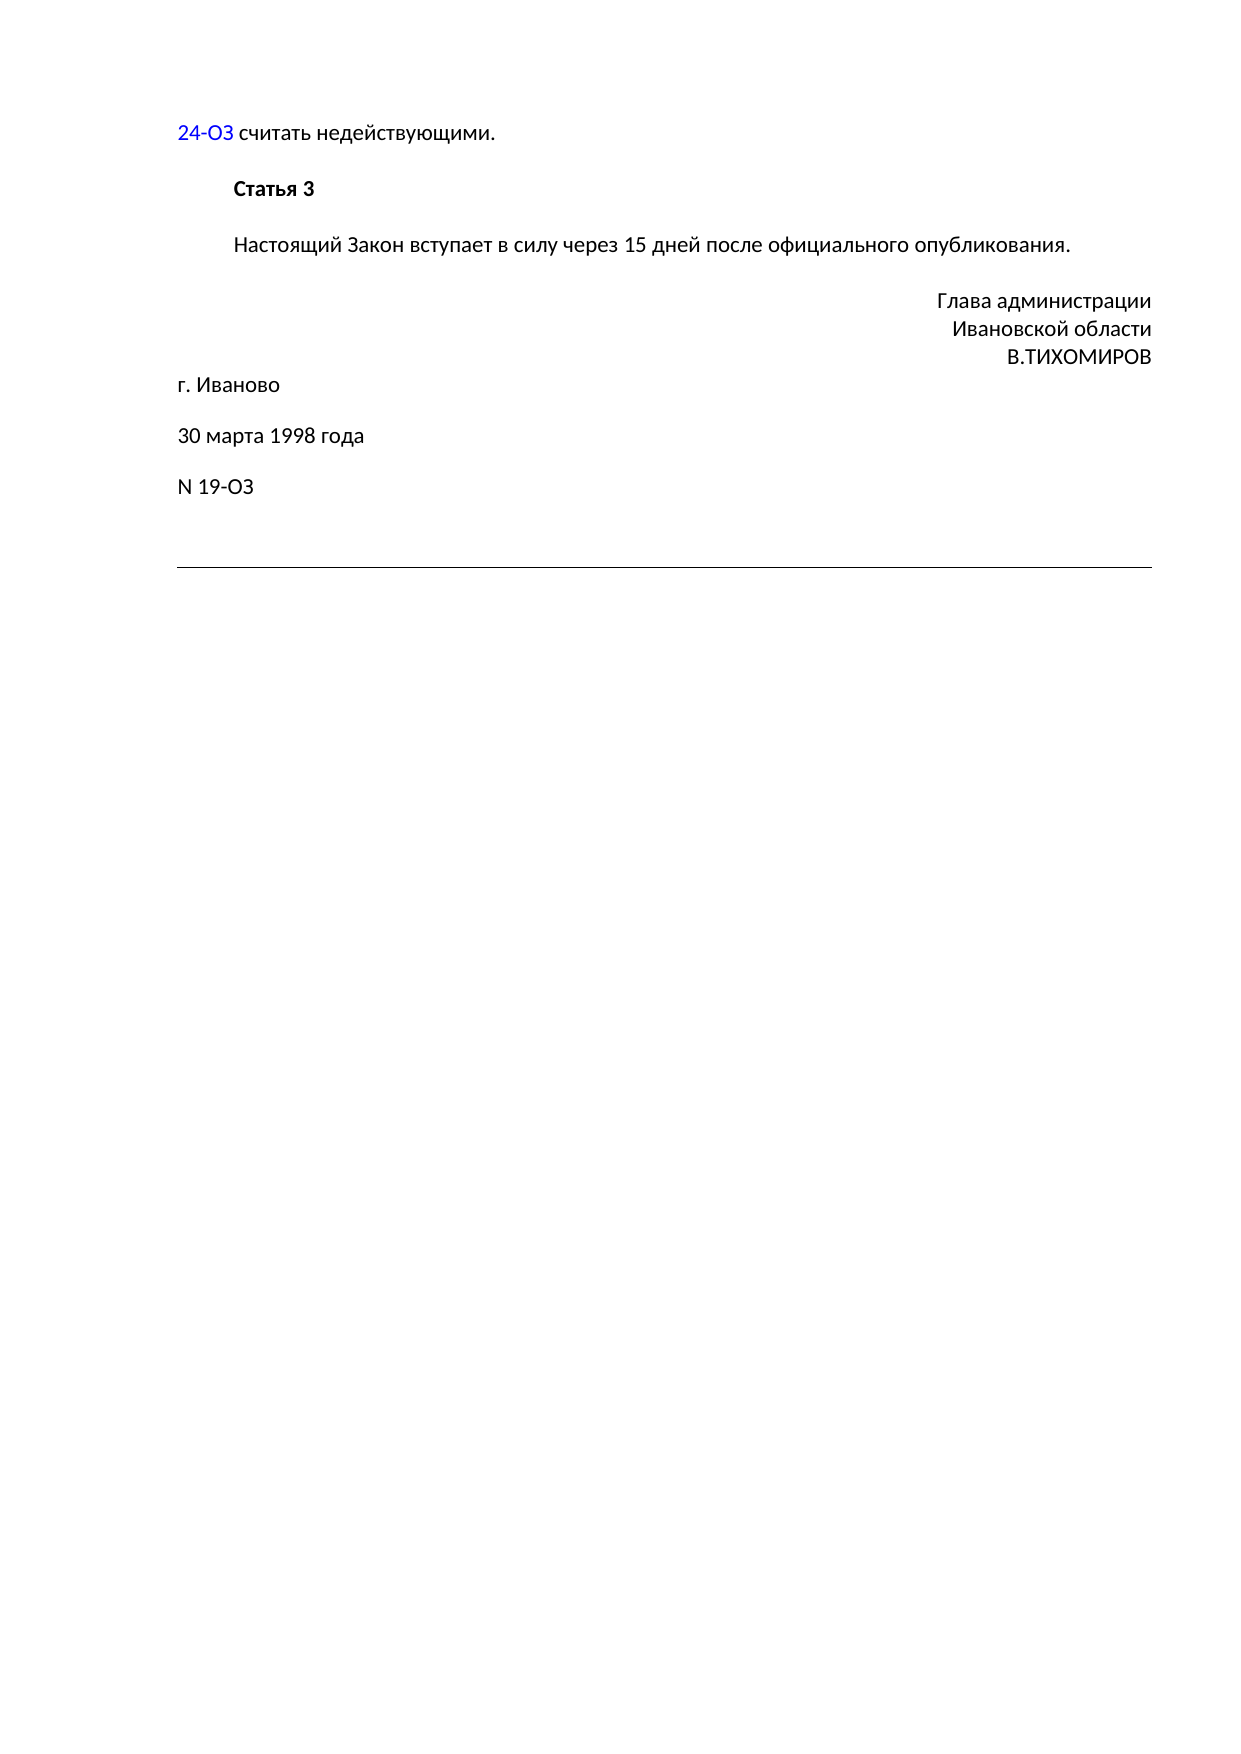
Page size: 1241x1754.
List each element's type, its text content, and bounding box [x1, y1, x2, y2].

text В.ТИХОМИРОВ [177, 342, 1152, 370]
text Настоящий Закон вступает в силу через 15 дней после официального опубликования. [177, 230, 1152, 258]
text Глава администрации [177, 286, 1152, 314]
text г. Иваново [177, 370, 1152, 398]
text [177, 118, 1152, 146]
title Статья 3 [177, 174, 1152, 202]
text Ивановской области [177, 314, 1152, 342]
text 30 марта 1998 года [177, 421, 1152, 449]
text N 19-ОЗ [177, 472, 1152, 500]
